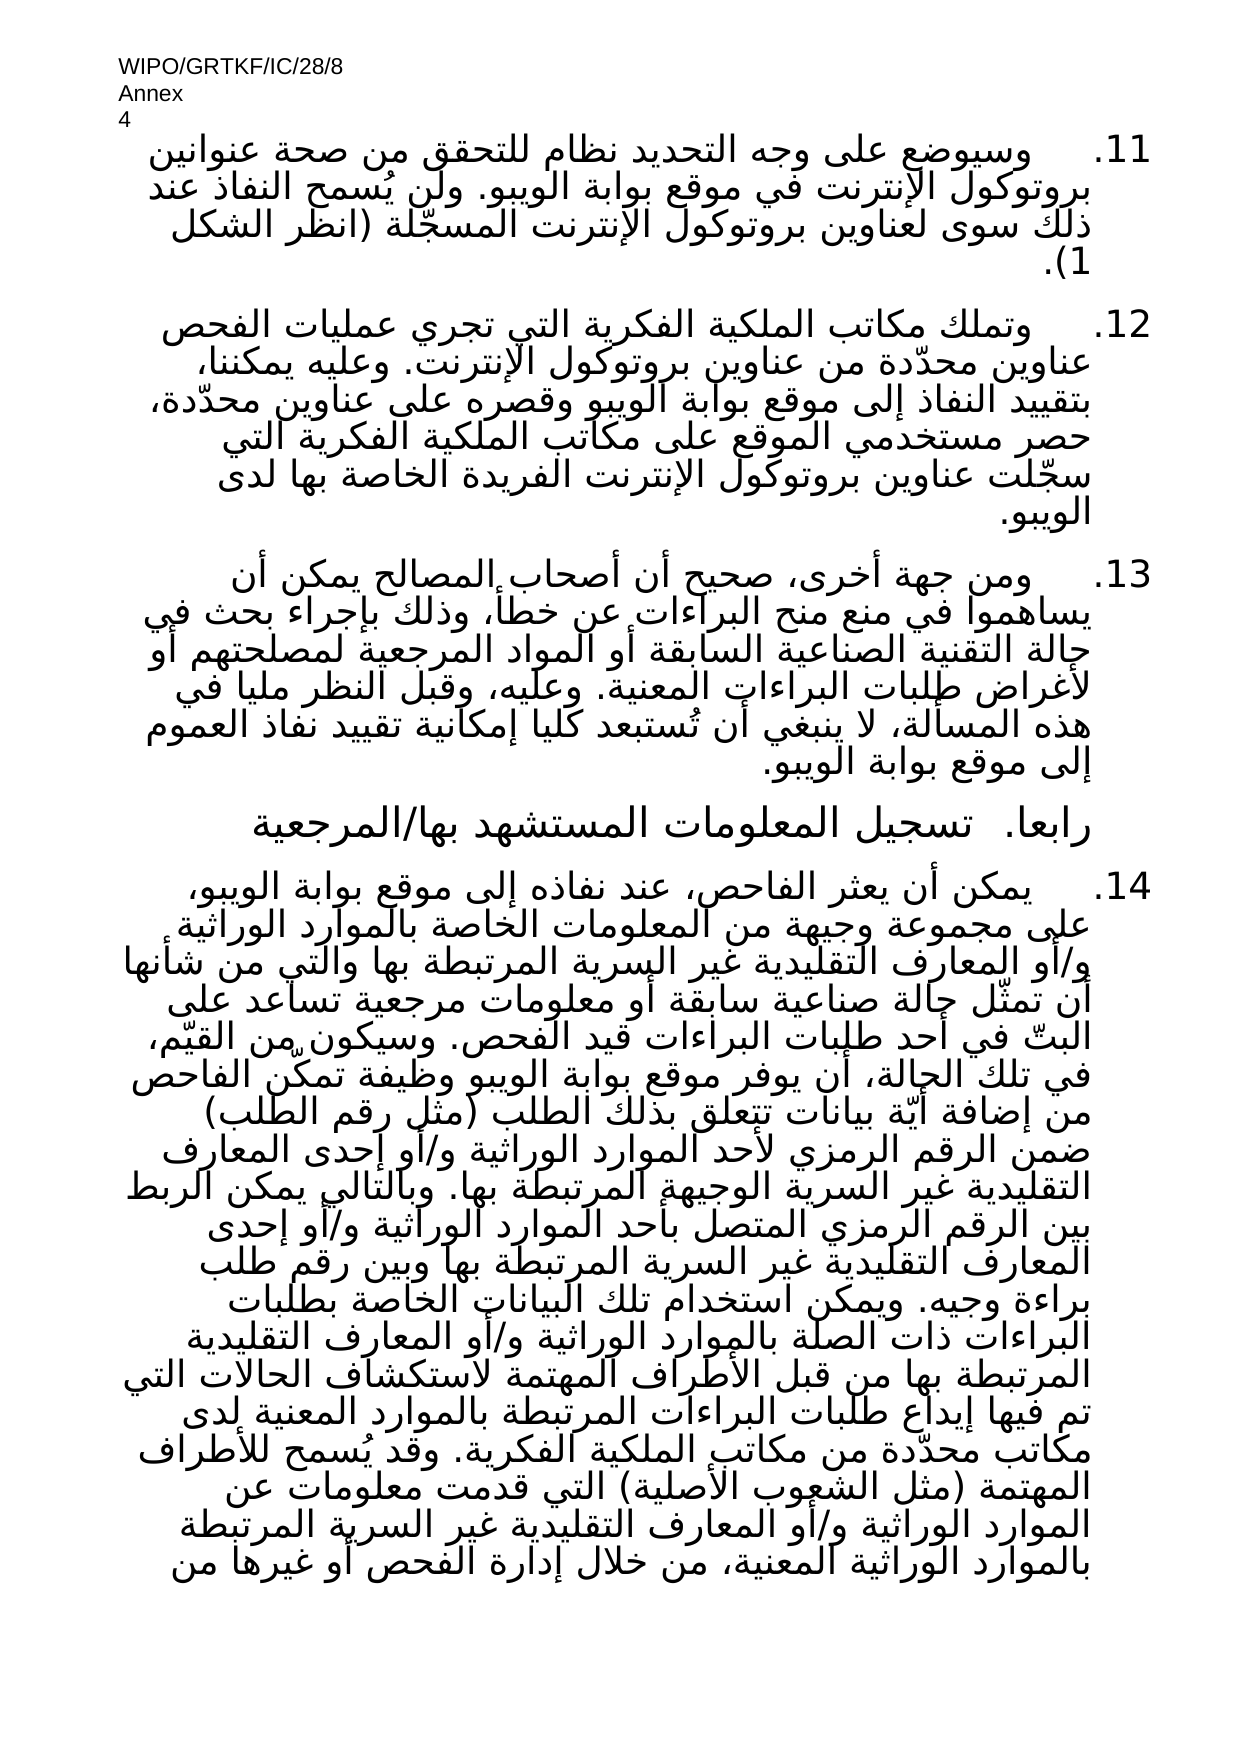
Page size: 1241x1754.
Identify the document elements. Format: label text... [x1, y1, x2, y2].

text ومن جهة أخرى، صحيح أن أصحاب المصالح يمكن أن يساهموا في منع منح البراءات عن خطأ، وذلك بإجراء بحث في حالة التقنية الصناعية السابقة أو المواد المرجعية لمصلحتهم أو لأغراض طلبات البراءات المعنية. وعليه، وقبل النظر مليا في هذه المسألة، لا ينبغي أن تُستبعد كليا إمكانية تقييد نفاذ العموم إلى موقع بوابة الويبو. [118, 557, 1092, 782]
text رابعا. تسجيل المعلومات المستشهد بها/المرجعية [425, 807, 630, 845]
text رابعا. تسجيل المعلومات المستشهد بها/المرجعية [508, 807, 763, 845]
text رابعا. تسجيل المعلومات المستشهد بها/المرجعية [118, 807, 383, 845]
text رابعا. تسجيل المعلومات المستشهد بها/المرجعية [748, 807, 1092, 845]
text رابعا. تسجيل المعلومات المستشهد بها/المرجعية [341, 807, 434, 845]
text وتملك مكاتب الملكية الفكرية التي تجري عمليات الفحص عناوين محدّدة من عناوين بروتوكول الإنترنت. وعليه يمكننا، بتقييد النفاذ إلى موقع بوابة الويبو وقصره على عناوين محدّدة، حصر مستخدمي الموقع على مكاتب الملكية الفكرية التي سجّلت عناوين بروتوكول الإنترنت الفريدة الخاصة بها لدى الويبو. [118, 307, 1092, 532]
text وسيوضع على وجه التحديد نظام للتحقق من صحة عنوانين بروتوكول الإنترنت في موقع بوابة الويبو. ولن يُسمح النفاذ عند ذلك سوى لعناوين بروتوكول الإنترنت المسجّلة (انظر الشكل 1). [118, 132, 1092, 282]
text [118, 870, 1092, 1582]
